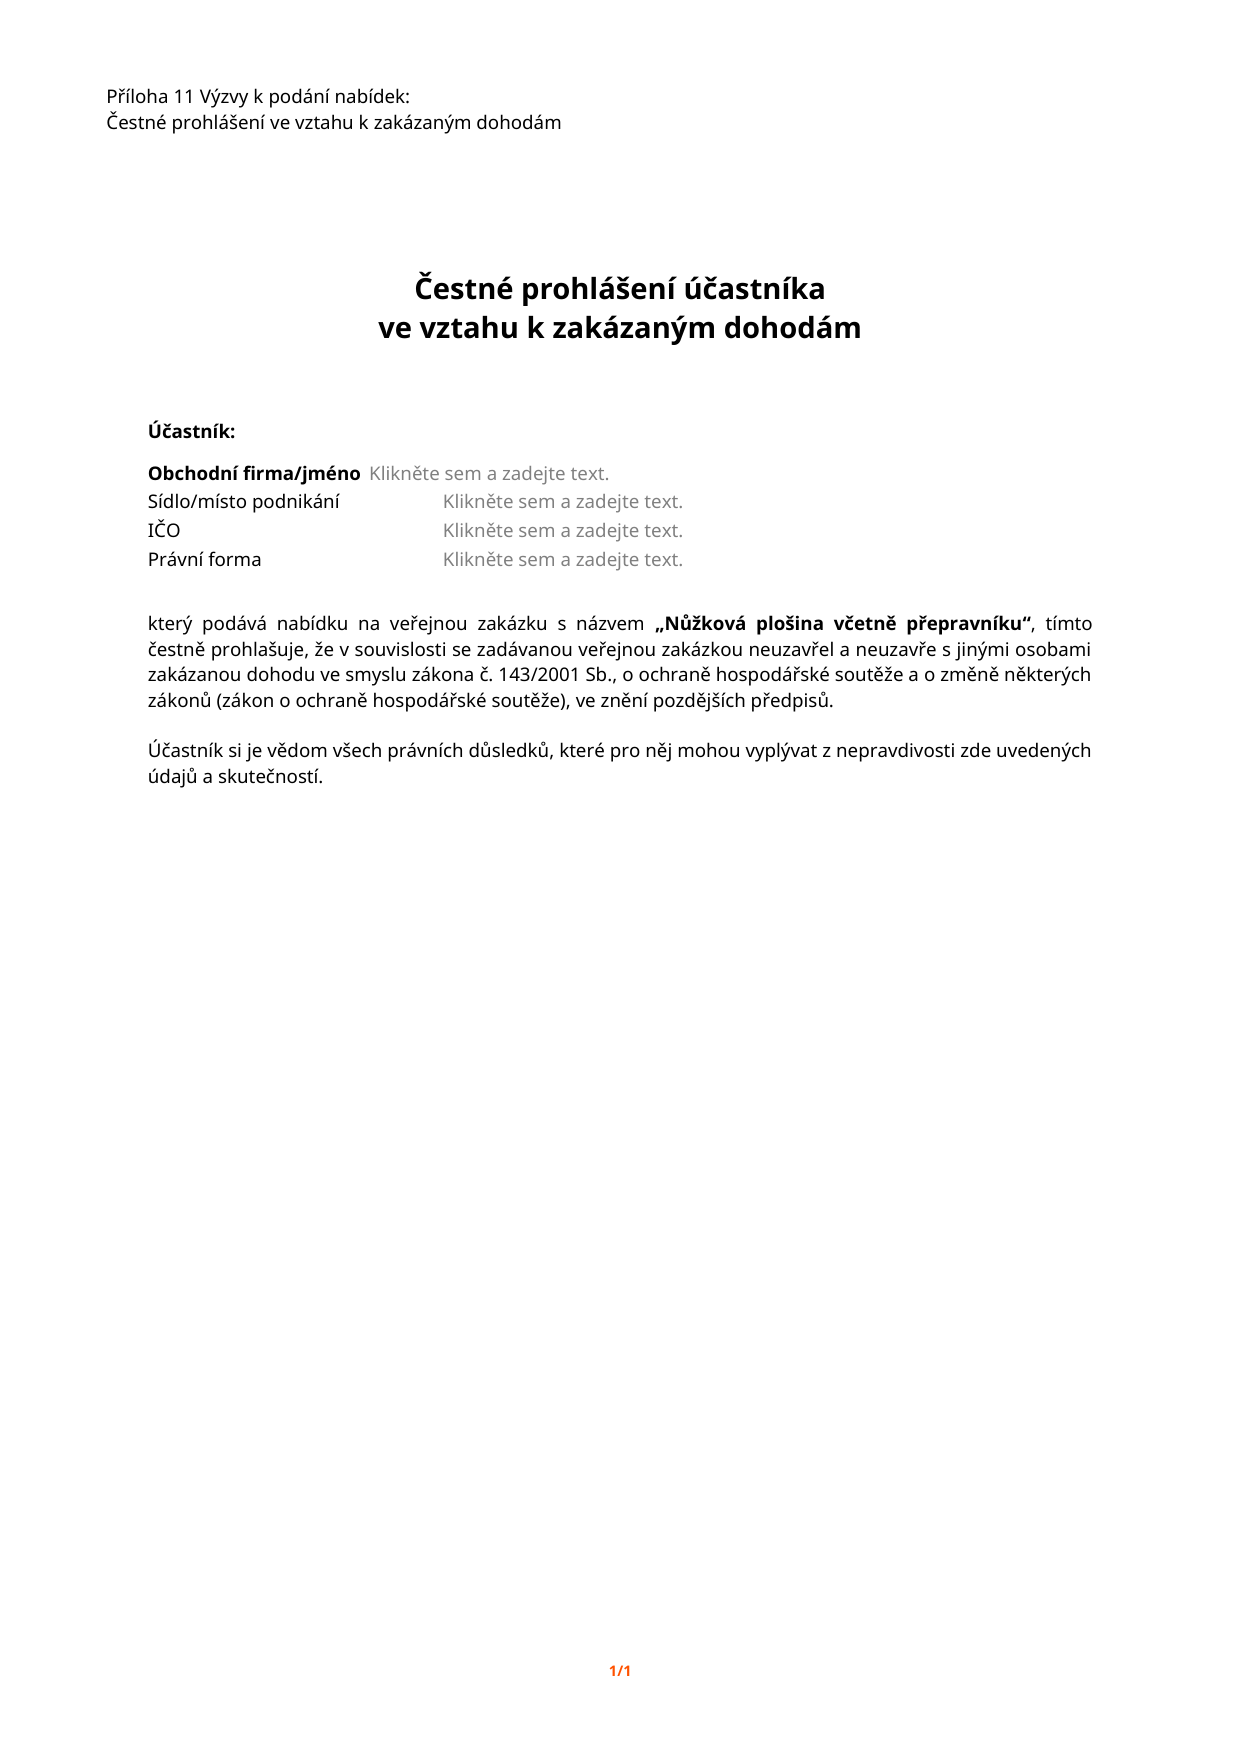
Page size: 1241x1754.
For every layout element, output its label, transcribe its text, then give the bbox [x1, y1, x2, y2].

text Účastník: [148, 413, 1093, 444]
text IČO [148, 515, 1093, 544]
text který podává nabídku na veřejnou zakázku s názvem „Nůžková plošina včetně přepravníku“, tímto čestně prohlašuje, že v souvislosti se zadávanou veřejnou zakázkou neuzavřel a neuzavře s jinými osobami zakázanou dohodu ve smyslu zákona č. 143/2001 Sb., o ochraně hospodářské soutěže a o změně některých zákonů (zákon o ochraně hospodářské soutěže), ve znění pozdějších předpisů. [148, 611, 1093, 713]
text Účastník si je vědom všech právních důsledků, které pro něj mohou vyplývat z nepravdivosti zde uvedených údajů a skutečností. [148, 738, 1093, 789]
text Právní forma [148, 544, 1093, 573]
text Obchodní firma/jméno [148, 457, 1093, 486]
text ve vztahu k zakázaným dohodám [148, 308, 1093, 347]
title Čestné prohlášení účastníka [148, 268, 1093, 308]
text Sídlo/místo podnikání [148, 486, 1093, 515]
